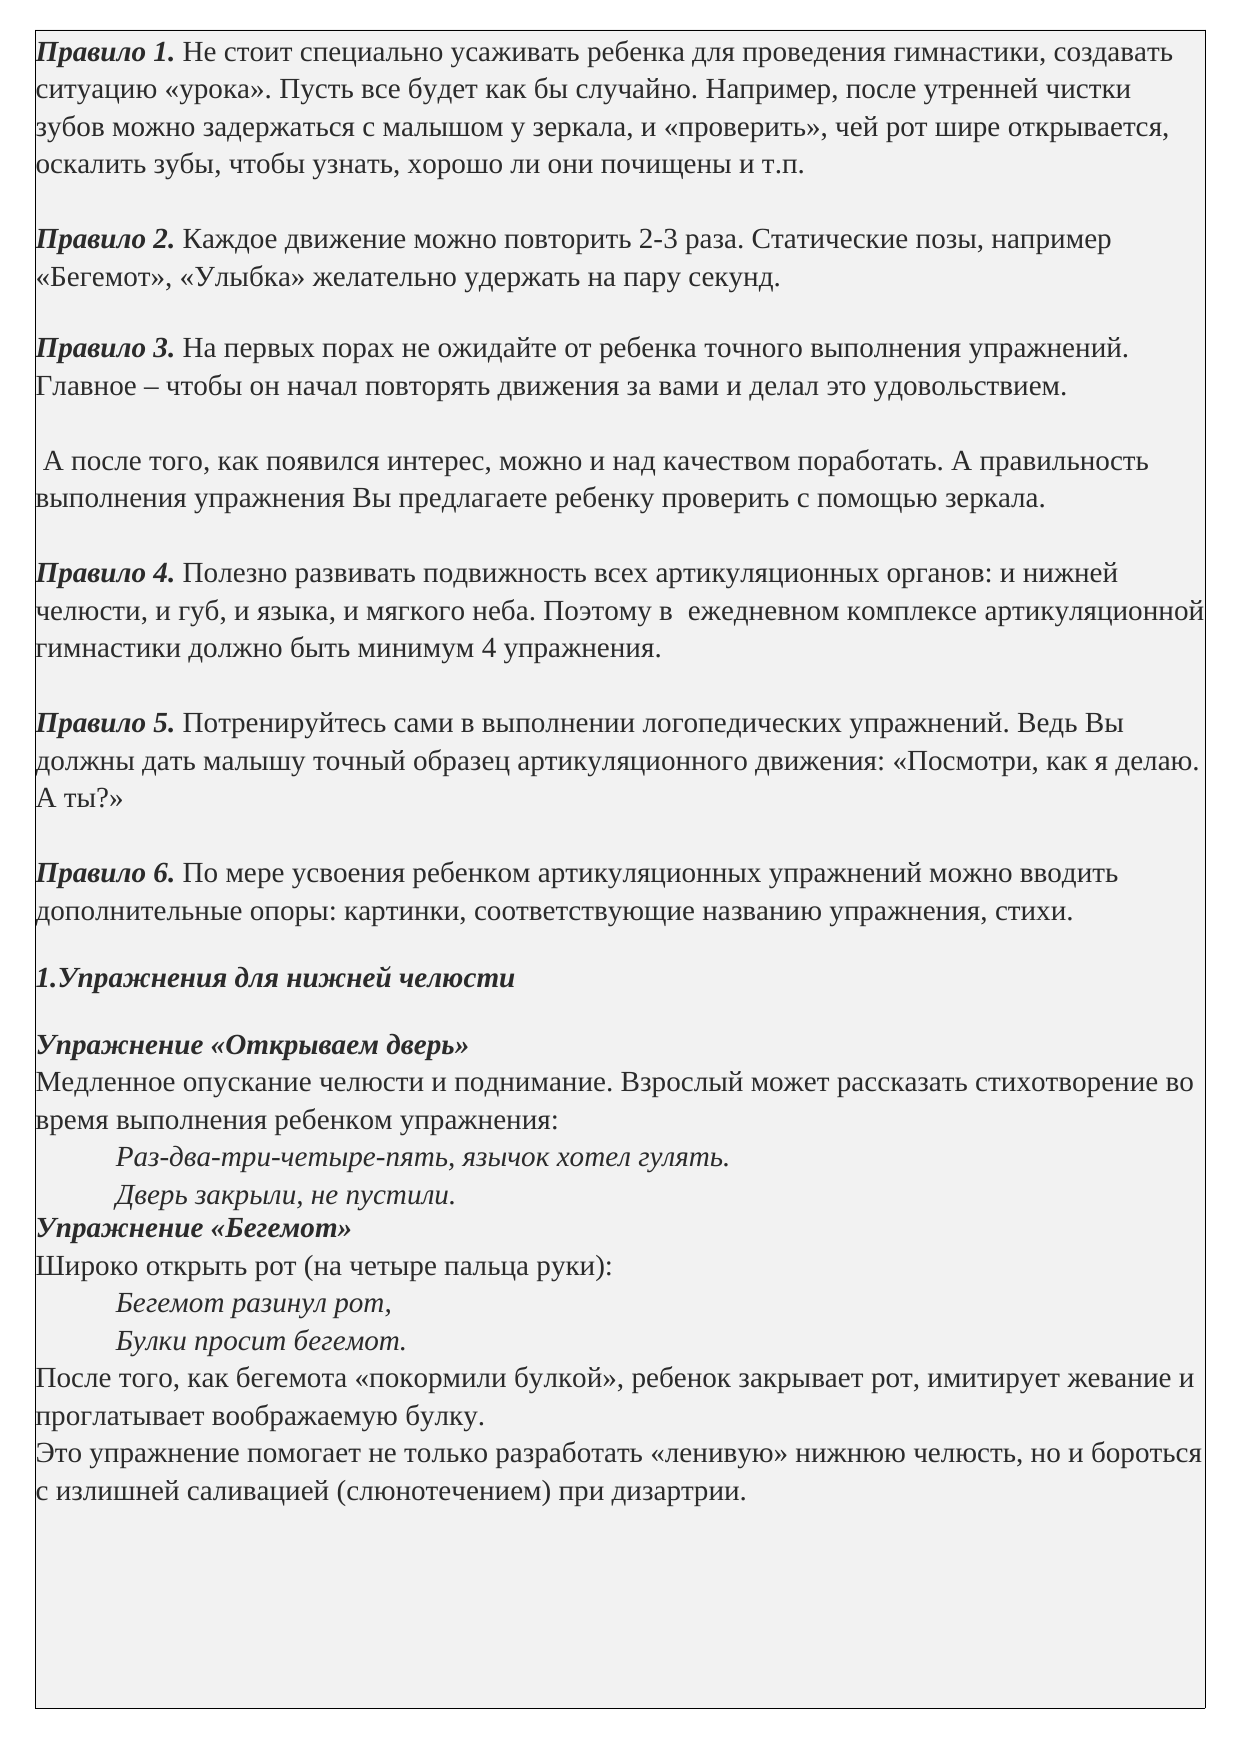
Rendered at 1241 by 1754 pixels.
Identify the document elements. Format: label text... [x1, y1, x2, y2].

text Бегемот разинул рот, [36, 1281, 1205, 1319]
text Правило 2. Каждое движение можно повторить 2-3 раза. Статические позы, например «Бегемот», «Улыбка» желательно удержать на пару секунд. [36, 218, 1205, 293]
text Правило 5. Потренируйтесь сами в выполнении логопедических упражнений. Ведь Вы должны дать малышу точный образец артикуляционного движения: «Посмотри, как я делаю. А ты?» [36, 701, 1205, 814]
text Это упражнение помогает не только разработать «ленивую» нижнюю челюсть, но и бороться с излишней саливацией (слюнотечением) при дизартрии. [36, 1431, 1205, 1506]
text 1.Упражнения для нижней челюсти [36, 960, 1205, 993]
text Раз-два-три-четыре-пять, язычок хотел гулять. [36, 1135, 1205, 1173]
text Медленное опускание челюсти и поднимание. Взрослый может рассказать стихотворение во время выполнения ребенком упражнения: [36, 1060, 1205, 1135]
text После того, как бегемота «покормили булкой», ребенок закрывает рот, имитирует жевание и проглатывает воображаемую булку. [36, 1356, 1205, 1431]
text Правило 3. На первых порах не ожидайте от ребенка точного выполнения упражнений. Главное – чтобы он начал повторять движения за вами и делал это удовольствием. [36, 326, 1205, 401]
text Правило 6. По мере усвоения ребенком артикуляционных упражнений можно вводить дополнительные опоры: картинки, соответствующие названию упражнения, стихи. [36, 851, 1205, 926]
text Широко открыть рот (на четыре пальца руки): [36, 1244, 1205, 1281]
text А после того, как появился интерес, можно и над качеством поработать. А правильность выполнения упражнения Вы предлагаете ребенку проверить с помощью зеркала. [36, 439, 1205, 514]
text Булки просит бегемот. [36, 1319, 1205, 1356]
text Упражнение «Открываем дверь» [36, 1027, 1205, 1060]
text Правило 4. Полезно развивать подвижность всех артикуляционных органов: и нижней челюсти, и губ, и языка, и мягкого неба. Поэтому в ежедневном комплексе артикуляционной гимнастики должно быть минимум 4 упражнения. [36, 551, 1205, 664]
text Дверь закрыли, не пустили. [36, 1173, 1205, 1210]
text Упражнение «Бегемот» [36, 1210, 1205, 1244]
text Правило 1. Не стоит специально усаживать ребенка для проведения гимнастики, создавать ситуацию «урока». Пусть все будет как бы случайно. Например, после утренней чистки зубов можно задержаться с малышом у зеркала, и «проверить», чей рот шире открывается, оскалить зубы, чтобы узнать, хорошо ли они почищены и т.п. [36, 31, 1205, 180]
